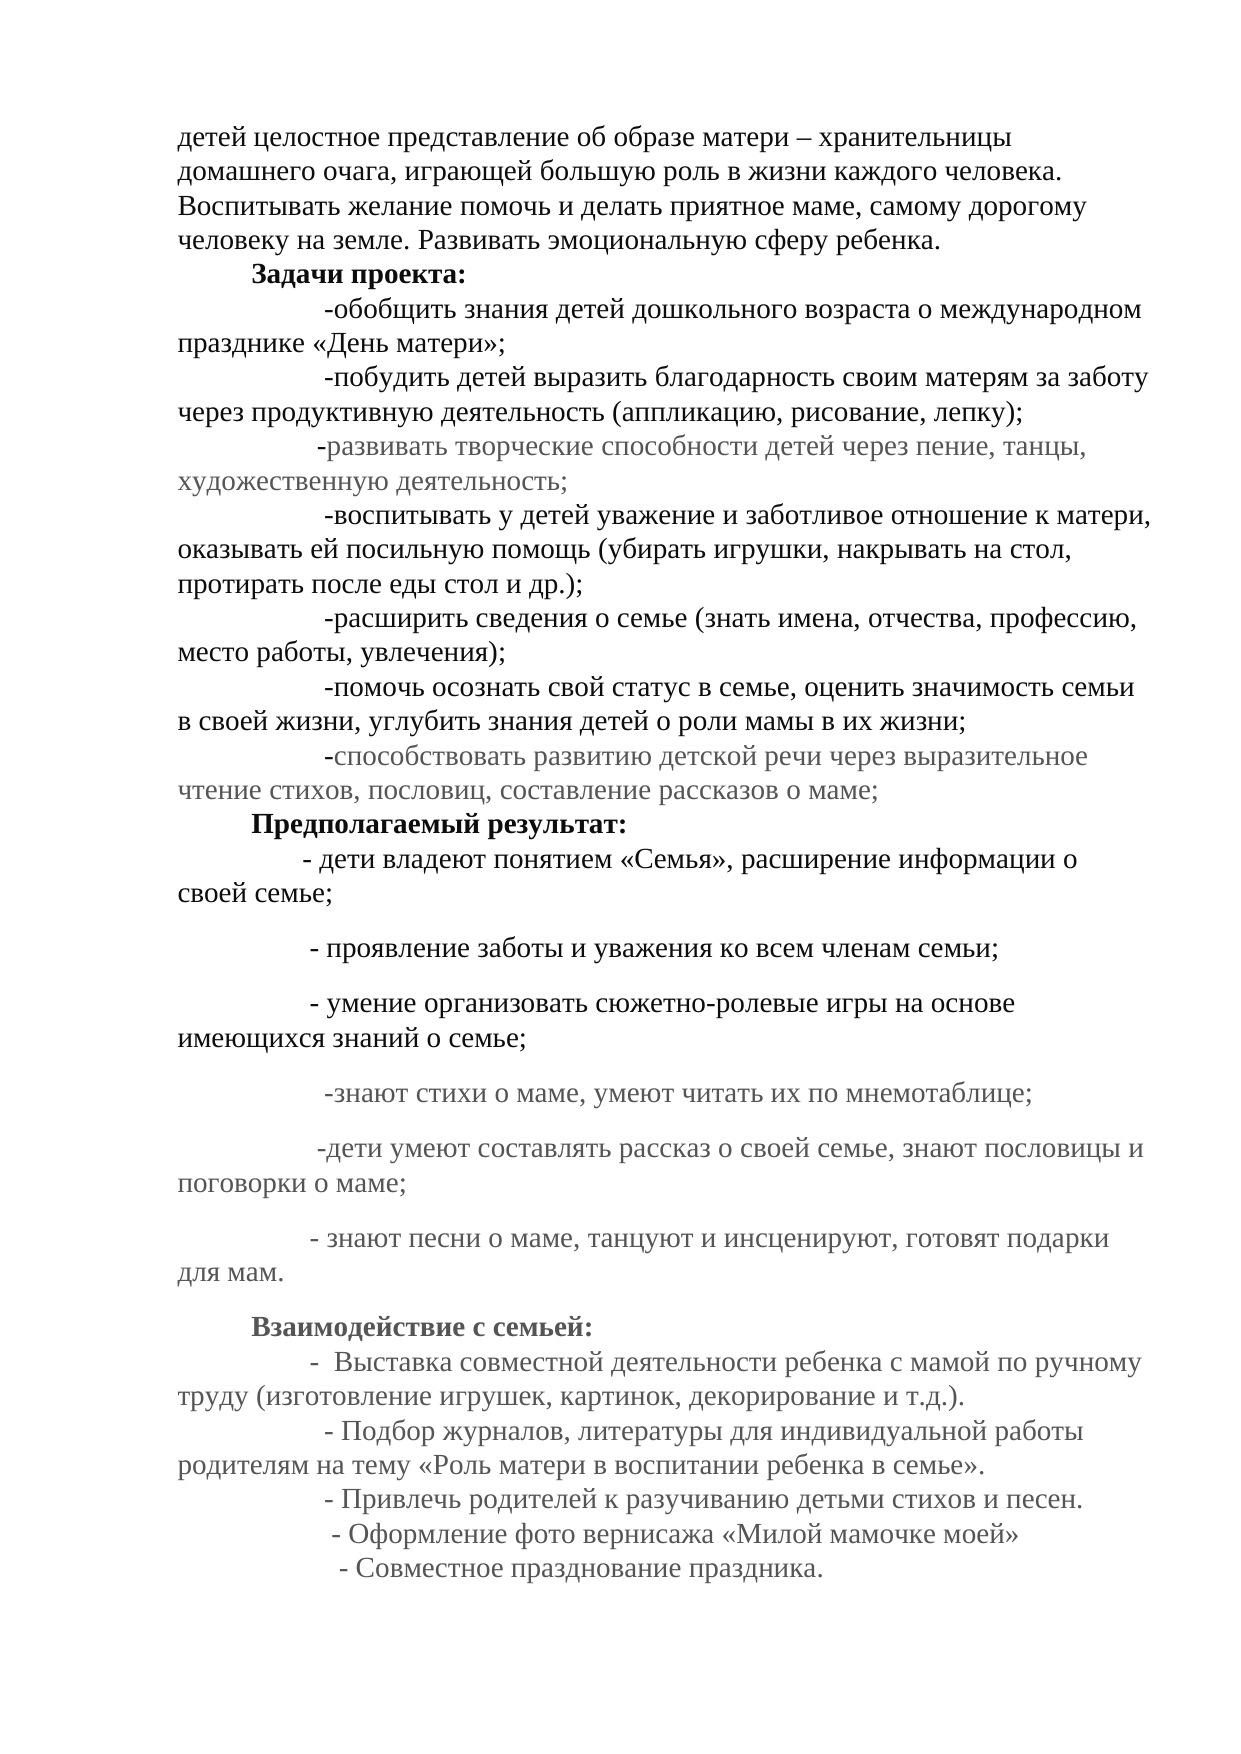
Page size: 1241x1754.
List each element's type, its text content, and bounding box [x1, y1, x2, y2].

text - знают песни о маме, танцуют и инсценируют, готовят подарки для мам. [177, 1219, 1152, 1288]
text -побудить детей выразить благодарность своим матерям за заботу через продуктивную деятельность (аппликацию, рисование, лепку); [177, 359, 1152, 427]
text - Совместное празднование праздника. [177, 1549, 1152, 1584]
text -воспитывать у детей уважение и заботливое отношение к матери, оказывать ей посильную помощь (убирать игрушки, накрывать на стол, протирать после еды стол и др.); [177, 496, 1152, 599]
text - Привлечь родителей к разучиванию детьми стихов и песен. [177, 1481, 1152, 1515]
text Взаимодействие с семьей: [177, 1309, 1152, 1343]
text - Подбор журналов, литературы для индивидуальной работы родителям на тему «Роль матери в воспитании ребенка в семье». [177, 1412, 1152, 1481]
text Задачи проекта: [177, 256, 1152, 290]
text -способствовать развитию детской речи через выразительное чтение стихов, пословиц, составление рассказов о маме; [177, 737, 1152, 806]
text -знают стихи о маме, умеют читать их по мнемотаблице; [177, 1074, 1152, 1109]
text -расширить сведения о семье (знать имена, отчества, профессию, место работы, увлечения); [177, 599, 1152, 668]
text - дети владеют понятием «Семья», расширение информации о своей семье; [177, 840, 1152, 909]
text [177, 118, 1152, 256]
text - Оформление фото вернисажа «Милой мамочке моей» [177, 1515, 1152, 1549]
text - Выставка совместной деятельности ребенка с мамой по ручному труду (изготовление игрушек, картинок, декорирование и т.д.). [177, 1343, 1152, 1412]
text -развивать творческие способности детей через пение, танцы, художественную деятельность; [177, 427, 1152, 496]
text -дети умеют составлять рассказ о своей семье, знают пословицы и поговорки о маме; [177, 1129, 1152, 1198]
text Предполагаемый результат: [177, 806, 1152, 840]
text -обобщить знания детей дошкольного возраста о международном празднике «День матери»; [177, 290, 1152, 359]
text - умение организовать сюжетно-ролевые игры на основе имеющихся знаний о семье; [177, 985, 1152, 1053]
text -помочь осознать свой статус в семье, оценить значимость семьи в своей жизни, углубить знания детей о роли мамы в их жизни; [177, 668, 1152, 737]
text - проявление заботы и уважения ко всем членам семьи; [177, 929, 1152, 964]
